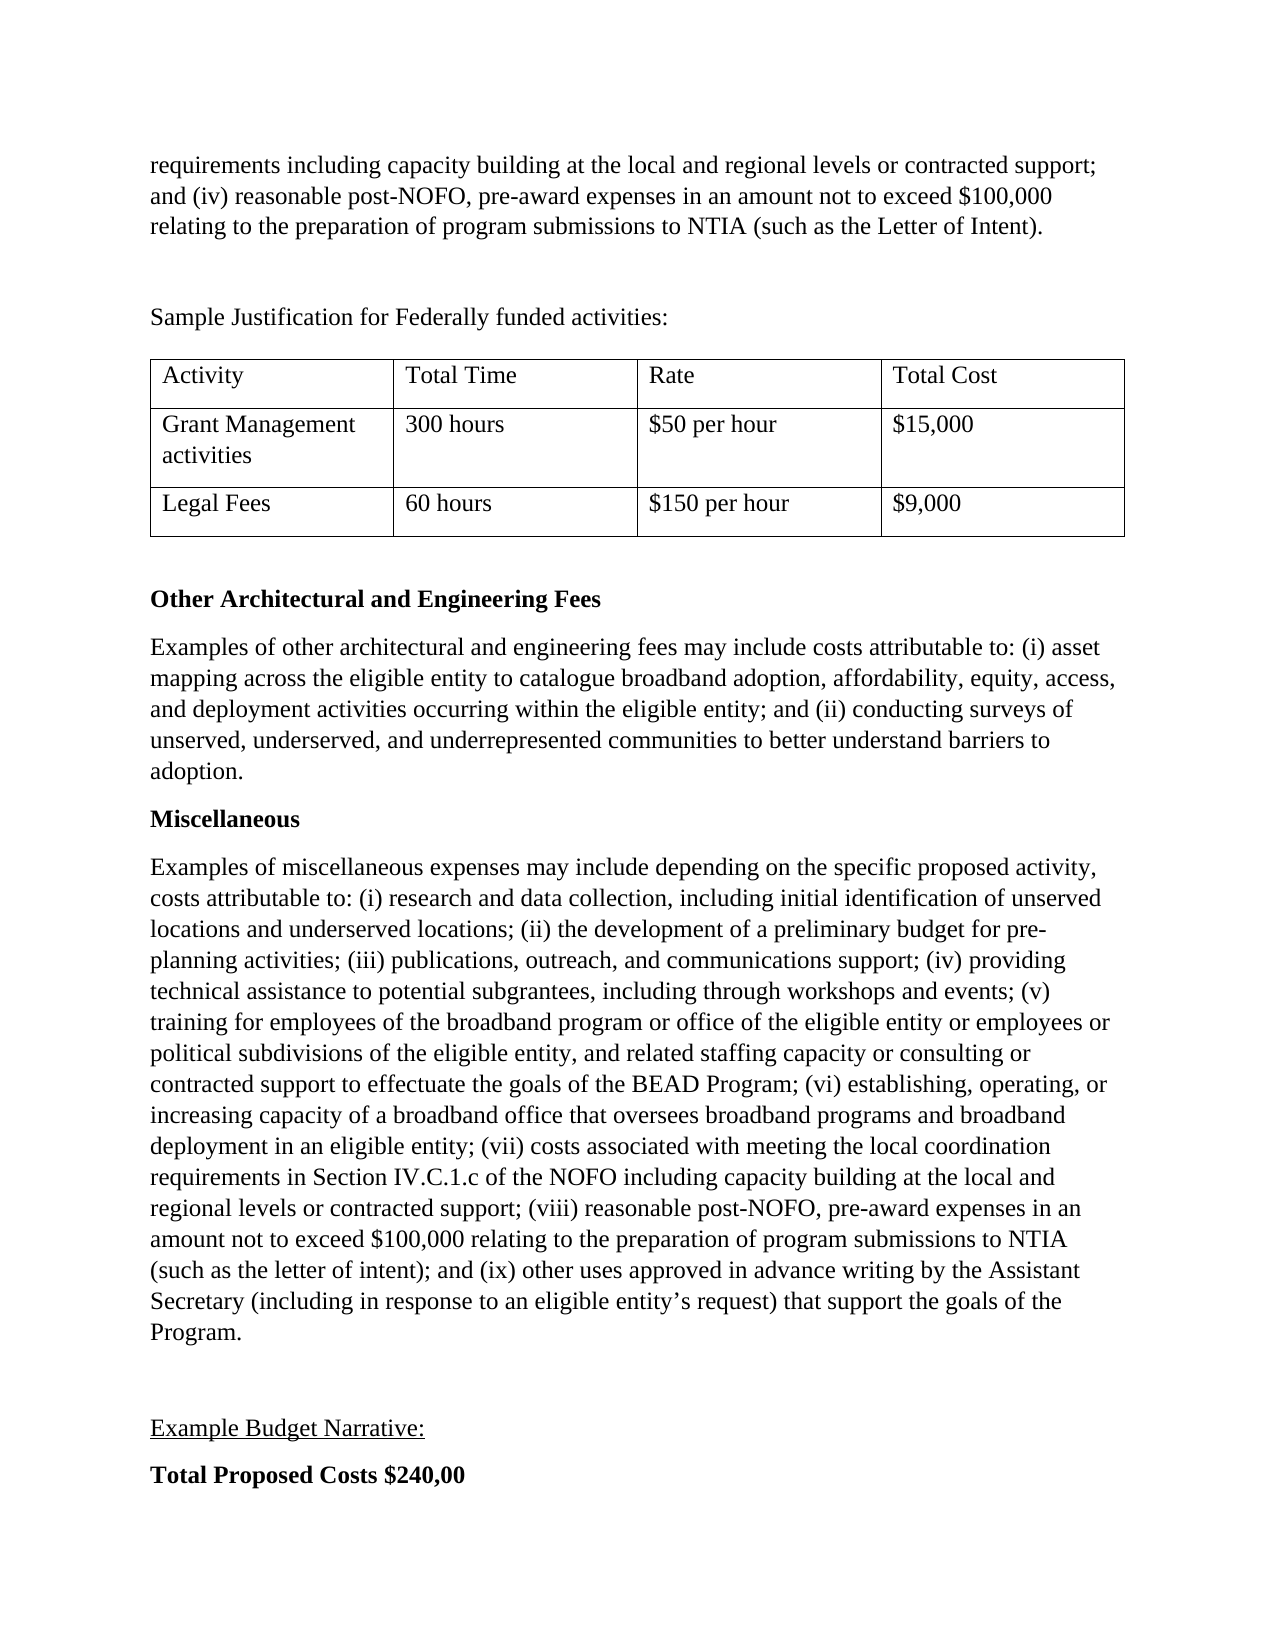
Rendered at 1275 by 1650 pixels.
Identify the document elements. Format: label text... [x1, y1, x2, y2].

table_cell $50 per hour [638, 409, 881, 487]
table_header Total Time [394, 360, 637, 408]
table_cell $15,000 [882, 409, 1124, 487]
text Example Budget Narrative: [150, 1413, 1125, 1442]
text Examples of miscellaneous expenses may include depending on the specific proposed activity, costs attributable to: (i) research and data collection, including initial identification of unserved locations and underserved locations; (ii) the development of a preliminary budget for pre-planning activities; (iii) publications, outreach, and communications support; (iv) providing technical assistance to potential subgrantees, including through workshops and events; (v) training for employees of the broadband program or office of the eligible entity or employees or political subdivisions of the eligible entity, and related staffing capacity or consulting or contracted support to effectuate the goals of the BEAD Program; (vi) establishing, operating, or increasing capacity of a broadband office that oversees broadband programs and broadband deployment in an eligible entity; (vii) costs associated with meeting the local coordination requirements in Section IV.C.1.c of the NOFO including capacity building at the local and regional levels or contracted support; (viii) reasonable post-NOFO, pre-award expenses in an amount not to exceed $100,000 relating to the preparation of program submissions to NTIA (such as the letter of intent); and (ix) other uses approved in advance writing by the Assistant Secretary (including in response to an eligible entity’s request) that support the goals of the Program. [150, 852, 1125, 1346]
table_header Total Cost [882, 360, 1124, 408]
table_cell $150 per hour [638, 488, 881, 536]
table_cell Legal Fees [151, 488, 393, 536]
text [150, 150, 1125, 240]
text Total Proposed Costs $240,00 [150, 1461, 1125, 1489]
table_header Activity [151, 360, 393, 408]
table_cell Grant Management activities [151, 409, 393, 487]
text Other Architectural and Engineering Fees [150, 584, 1125, 613]
text Miscellaneous [150, 804, 1125, 833]
table_header Rate [638, 360, 881, 408]
table_cell $9,000 [882, 488, 1124, 536]
text Sample Justification for Federally funded activities: [150, 302, 1125, 330]
text Examples of other architectural and engineering fees may include costs attributable to: (i) asset mapping across the eligible entity to catalogue broadband adoption, affordability, equity, access, and deployment activities occurring within the eligible entity; and (ii) conducting surveys of unserved, underserved, and underrepresented communities to better understand barriers to adoption. [150, 632, 1125, 785]
table_cell 300 hours [394, 409, 637, 487]
table_cell 60 hours [394, 488, 637, 536]
